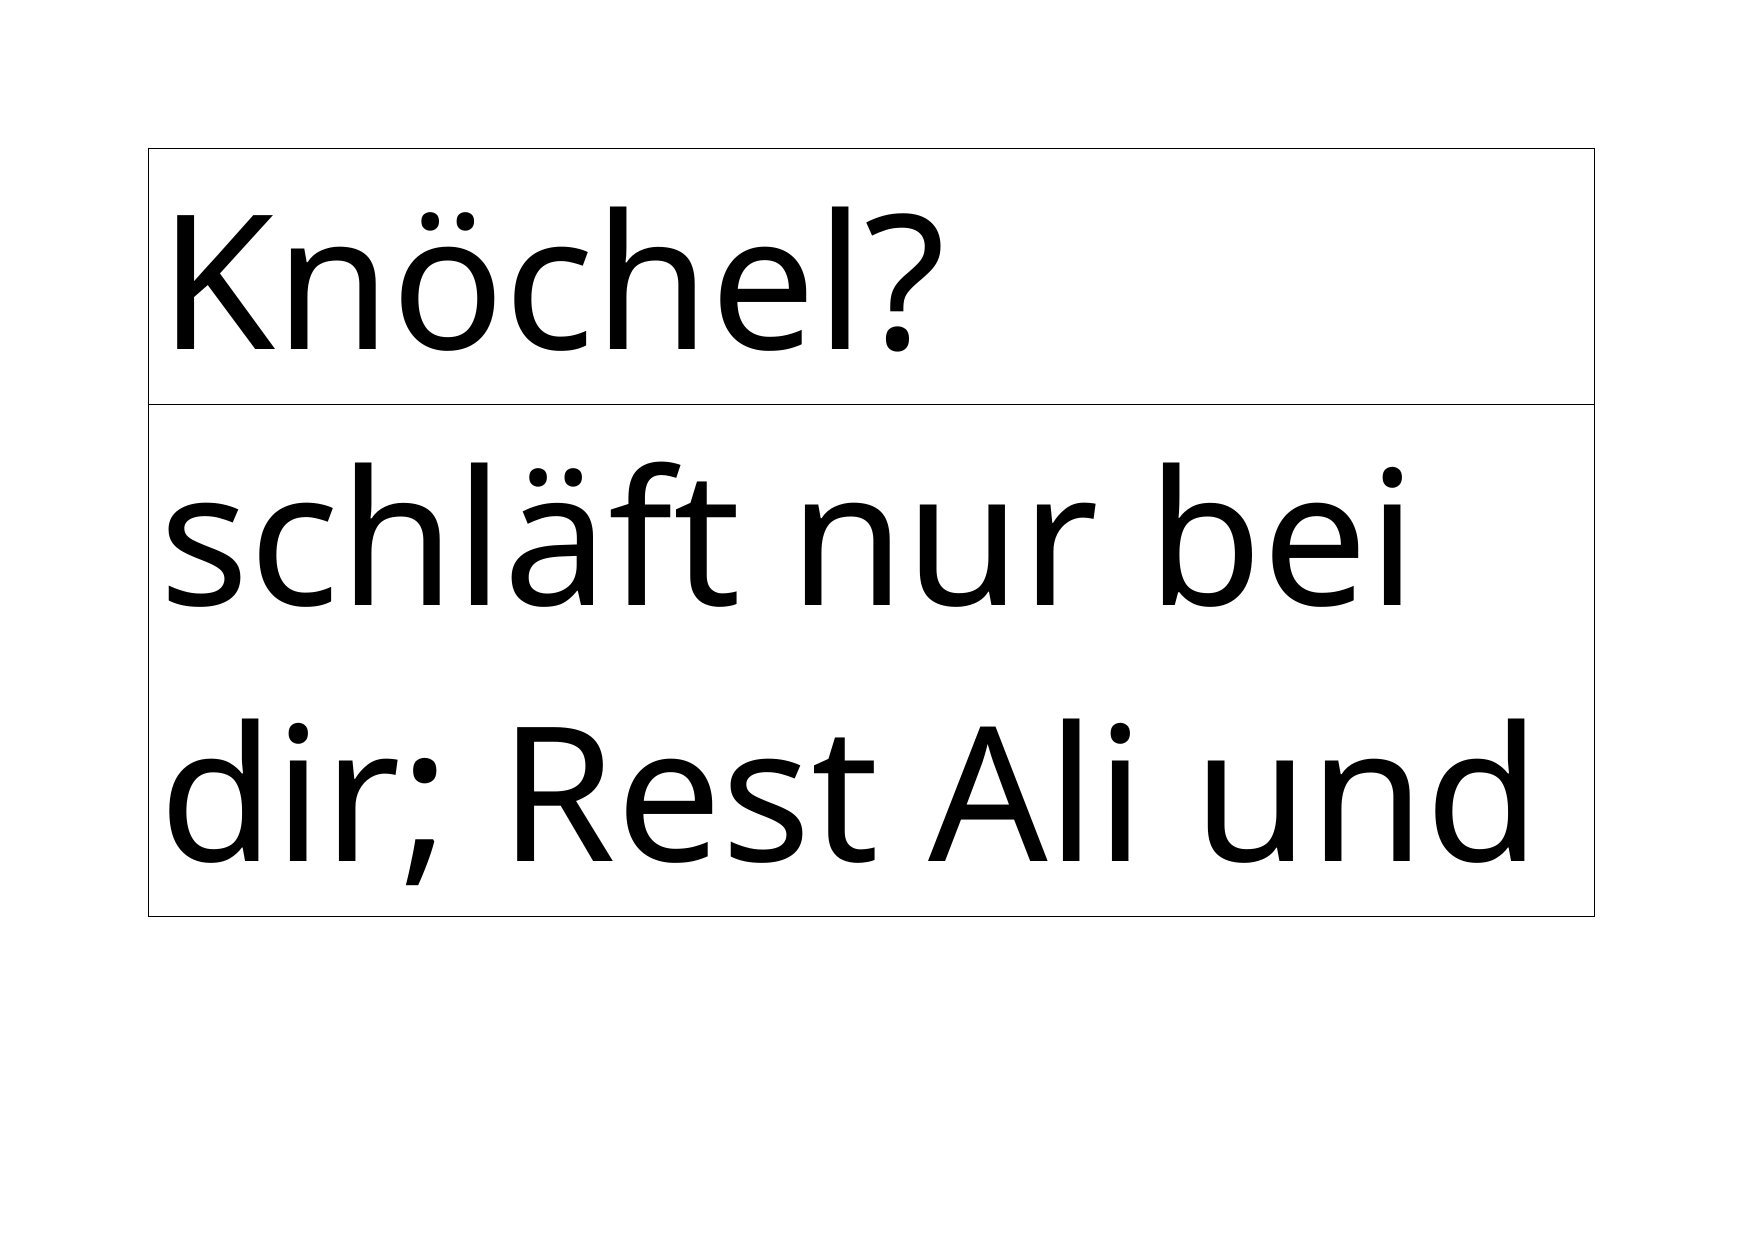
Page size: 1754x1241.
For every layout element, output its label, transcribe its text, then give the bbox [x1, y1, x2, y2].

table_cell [149, 405, 1594, 916]
table_cell Ball oder Knöchel? [149, 149, 1594, 404]
